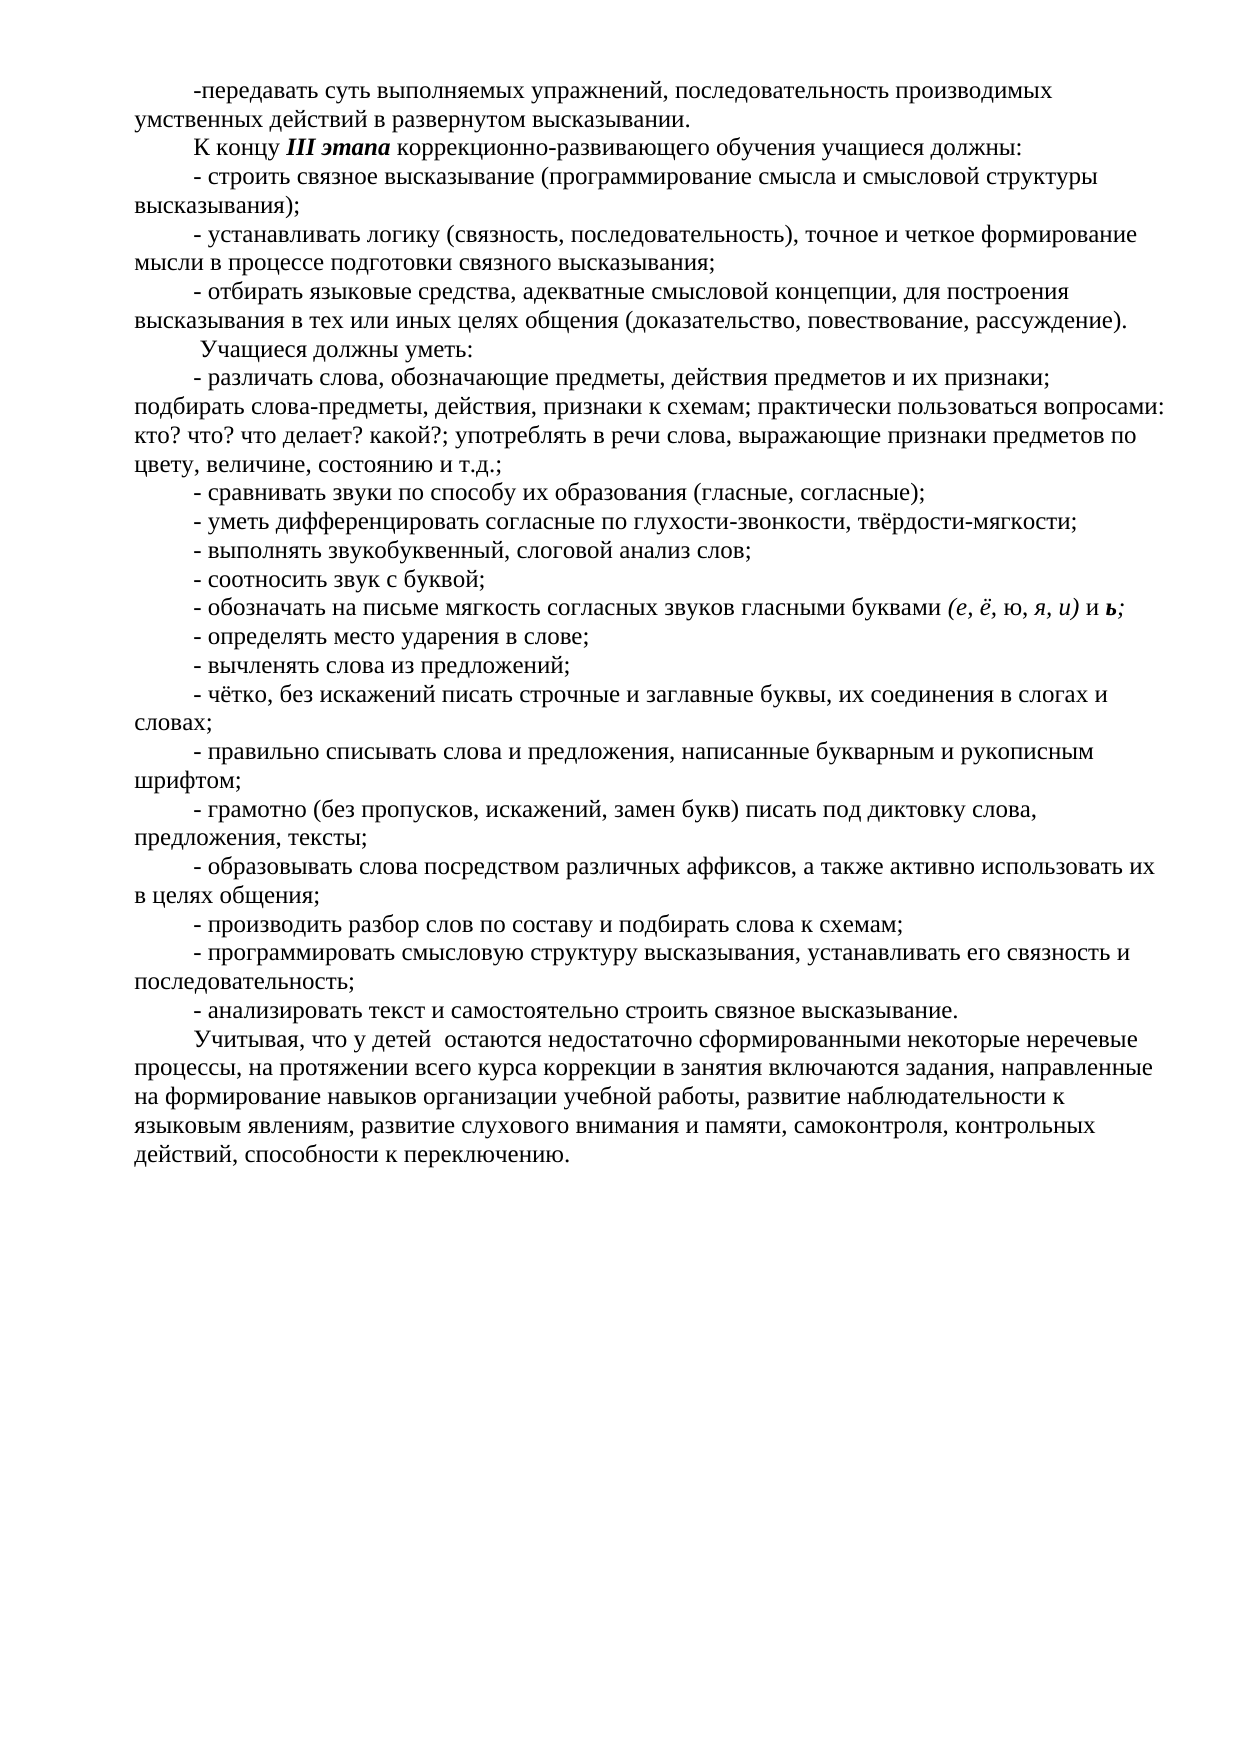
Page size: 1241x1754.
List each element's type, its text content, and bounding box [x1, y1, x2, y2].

text - производить разбор слов по составу и подбирать слова к схемам; [134, 909, 1165, 937]
text - выполнять звукобуквенный, слоговой анализ слов; [134, 535, 1165, 564]
text - отбирать языковые средства, адекватные смысловой концепции, для построения высказывания в тех или иных целях общения (доказательство, повествование, рассуждение). [134, 276, 1165, 334]
text - чётко, без искажений писать строчные и заглавные буквы, их соединения в слогах и словах; [134, 679, 1165, 736]
text - определять место ударения в слове; [134, 621, 1165, 650]
text - устанавливать логику (связность, последовательность), точное и четкое формирование мысли в процессе подготовки связного высказывания; [134, 219, 1165, 276]
text Учащиеся должны уметь: [134, 334, 1165, 362]
text - анализировать текст и самостоятельно строить связное высказывание. [134, 995, 1165, 1024]
text Учитывая, что у детей остаются недостаточно сформированными некоторые неречевые процессы, на протяжении всего курса коррекции в занятия включаются задания, направленные на формирование навыков организации учебной работы, развитие наблюдательности к языковым явлениям, развитие слухового внимания и памяти, самоконтроля, контрольных действий, способности к переключению. [134, 1024, 1165, 1167]
text - строить связное высказывание (программирование смысла и смысловой структуры высказывания); [134, 161, 1165, 219]
text - соотносить звук с буквой; [134, 564, 1165, 592]
text - правильно списывать слова и предложения, написанные букварным и рукописным шрифтом; [134, 736, 1165, 794]
text - различать слова, обозначающие предметы, действия предметов и их признаки; подбирать слова-предметы, действия, признаки к схемам; практически пользоваться вопросами: кто? что? что делает? какой?; употреблять в речи слова, выражающие признаки предметов по цвету, величине, состоянию и т.д.; [134, 362, 1165, 477]
text - образовывать слова посредством различных аффиксов, а также активно использовать их в целях общения; [134, 851, 1165, 909]
text К концу III этапа коррекционно-развивающего обучения учащиеся должны: [134, 132, 1165, 161]
text - программировать смысловую структуру высказывания, устанавливать его связность и последовательность; [134, 937, 1165, 995]
text - сравнивать звуки по способу их образования (гласные, согласные); [134, 477, 1165, 506]
text -передавать суть выполняемых упражнений, последовательность производимых умственных действий в развернутом высказывании. [134, 75, 1165, 132]
text - вычленять слова из предложений; [134, 650, 1165, 679]
text - грамотно (без пропусков, искажений, замен букв) писать под диктовку слова, предложения, тексты; [134, 794, 1165, 851]
text - уметь дифференцировать согласные по глухости-звонкости, твёрдости-мягкости; [134, 506, 1165, 535]
text - обозначать на письме мягкость согласных звуков гласными буквами (е, ё, ю, я, и) и ь; [134, 592, 1165, 621]
